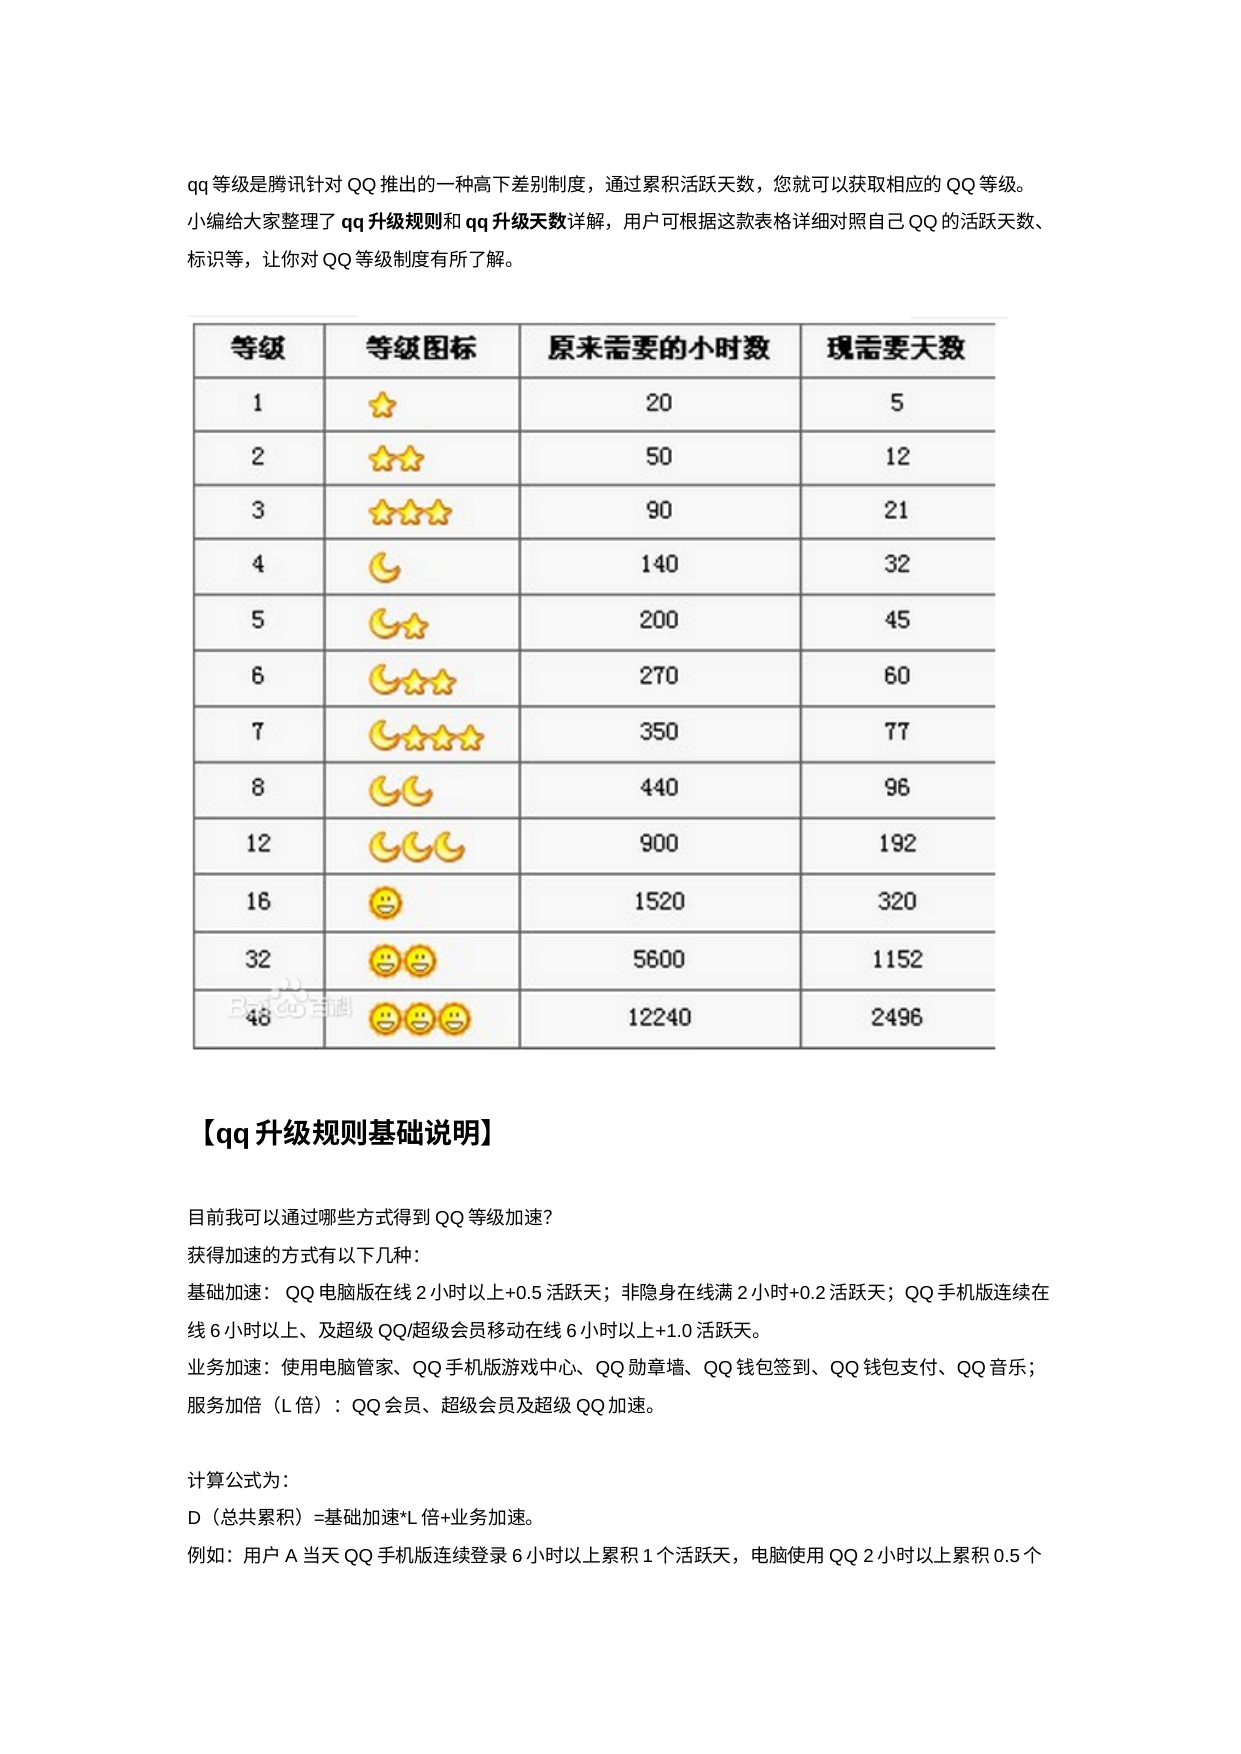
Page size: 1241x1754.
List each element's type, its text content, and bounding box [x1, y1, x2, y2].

text 【qq升级规则基础说明】 [187, 1094, 1053, 1169]
picture [187, 314, 1008, 1056]
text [187, 1198, 1053, 1573]
